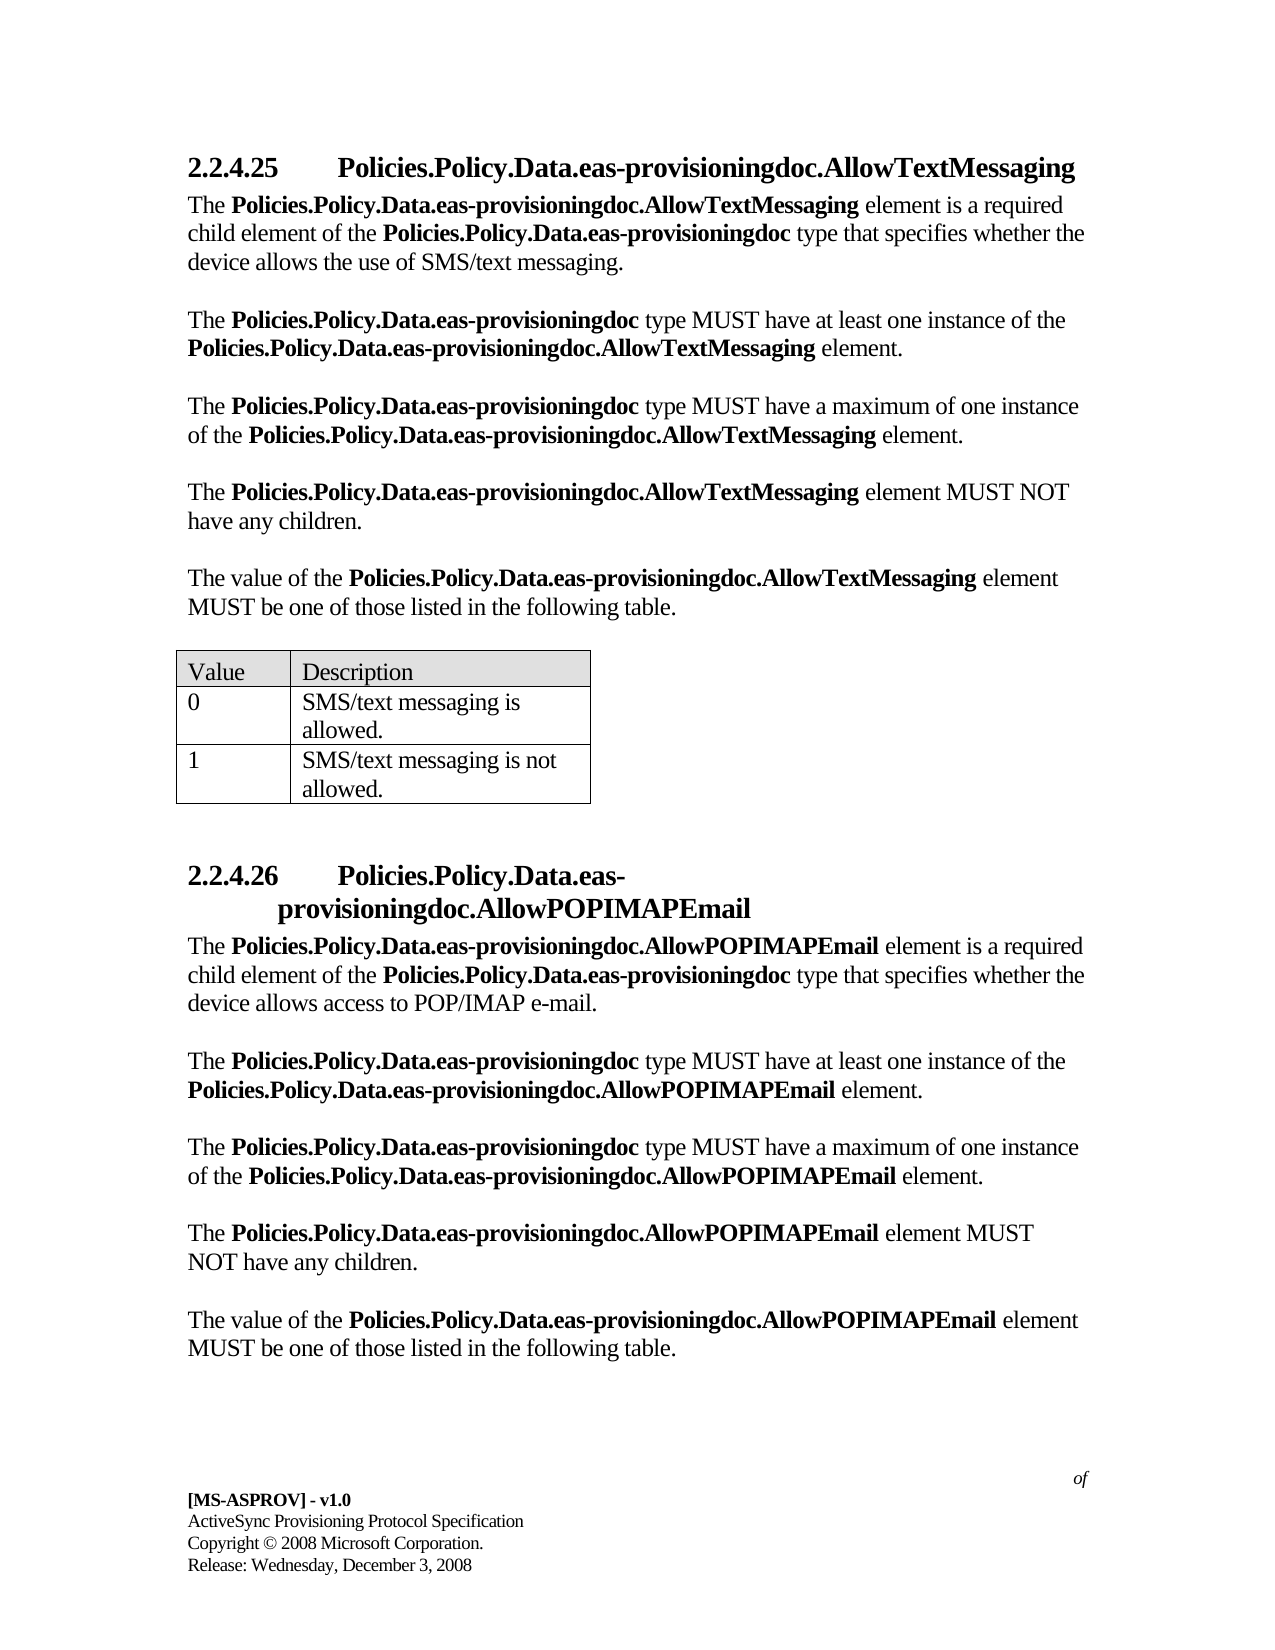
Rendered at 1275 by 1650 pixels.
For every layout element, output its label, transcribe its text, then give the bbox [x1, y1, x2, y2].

text The Policies.Policy.Data.eas-provisioningdoc type MUST have at least one instance of the Policies.Policy.Data.eas-provisioningdoc.AllowPOPIMAPEmail element. [187, 1046, 1087, 1103]
table_cell 0 [177, 687, 290, 744]
table_cell 1 [177, 745, 290, 803]
subtitle Policies.Policy.Data.eas-provisioningdoc.AllowTextMessaging [187, 150, 1087, 183]
text The Policies.Policy.Data.eas-provisioningdoc type MUST have a maximum of one instance of the Policies.Policy.Data.eas-provisioningdoc.AllowPOPIMAPEmail element. [187, 1132, 1087, 1190]
table_cell SMS/text messaging is allowed. [291, 687, 590, 744]
subtitle Policies.Policy.Data.eas-provisioningdoc.AllowPOPIMAPEmail [187, 858, 1087, 925]
text The Policies.Policy.Data.eas-provisioningdoc type MUST have at least one instance of the Policies.Policy.Data.eas-provisioningdoc.AllowTextMessaging element. [187, 305, 1087, 362]
table_header Description [291, 651, 590, 686]
text The value of the Policies.Policy.Data.eas-provisioningdoc.AllowPOPIMAPEmail element MUST be one of those listed in the following table. [187, 1305, 1087, 1362]
table_header Value [177, 651, 290, 686]
table_cell SMS/text messaging is not allowed. [291, 745, 590, 803]
text The Policies.Policy.Data.eas-provisioningdoc.AllowTextMessaging element MUST NOT have any children. [187, 477, 1087, 535]
text The Policies.Policy.Data.eas-provisioningdoc.AllowPOPIMAPEmail element MUST NOT have any children. [187, 1218, 1087, 1276]
text The value of the Policies.Policy.Data.eas-provisioningdoc.AllowTextMessaging element MUST be one of those listed in the following table. [187, 563, 1087, 621]
text The Policies.Policy.Data.eas-provisioningdoc.AllowTextMessaging element is a required child element of the Policies.Policy.Data.eas-provisioningdoc type that specifies whether the device allows the use of SMS/text messaging. [187, 190, 1087, 276]
text The Policies.Policy.Data.eas-provisioningdoc.AllowPOPIMAPEmail element is a required child element of the Policies.Policy.Data.eas-provisioningdoc type that specifies whether the device allows access to POP/IMAP e-mail. [187, 931, 1087, 1017]
text The Policies.Policy.Data.eas-provisioningdoc type MUST have a maximum of one instance of the Policies.Policy.Data.eas-provisioningdoc.AllowTextMessaging element. [187, 391, 1087, 448]
